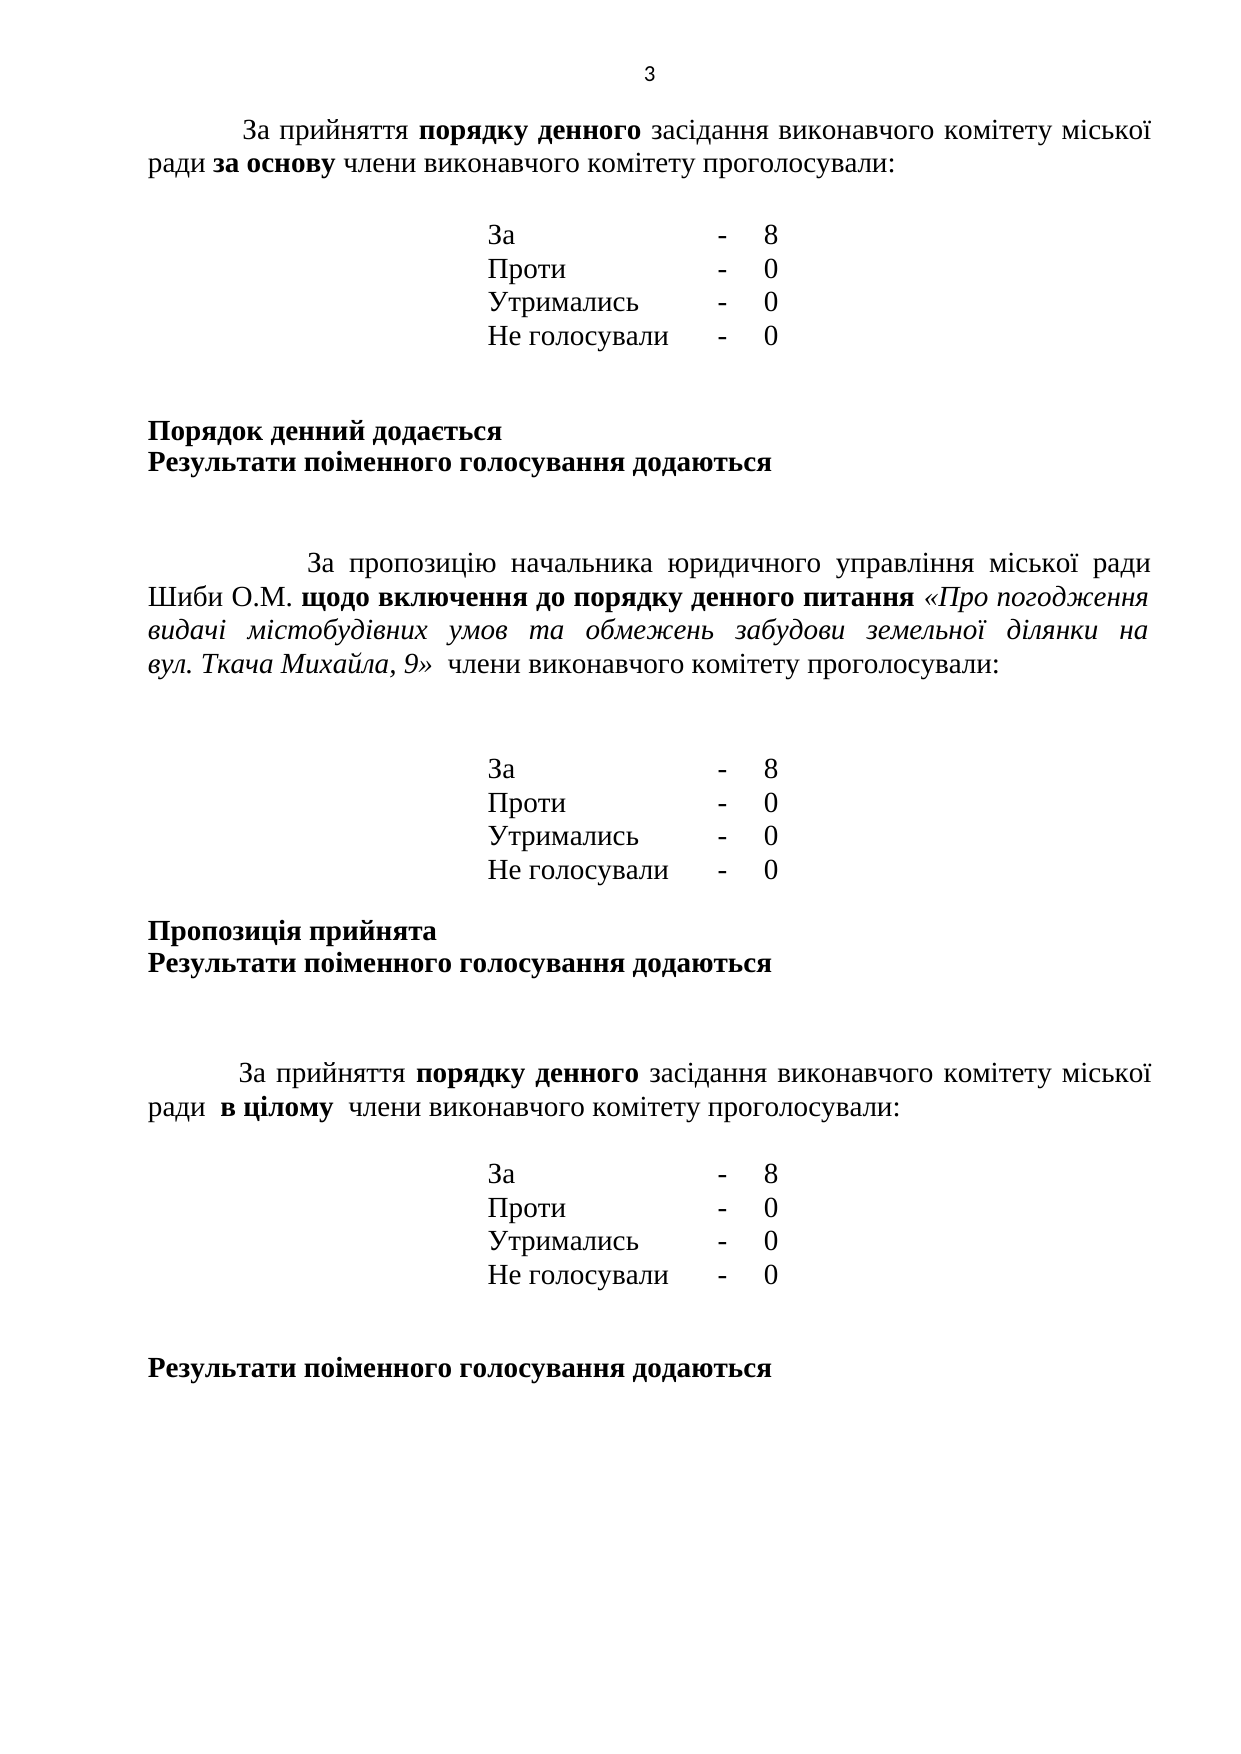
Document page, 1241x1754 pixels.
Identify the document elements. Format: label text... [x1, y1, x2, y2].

table_cell Не голосували [476, 318, 706, 351]
text Порядок денний додається [148, 413, 1152, 446]
table_cell Проти [476, 251, 706, 284]
table_header - 8 [706, 751, 823, 785]
table_cell - 0 [706, 251, 823, 284]
table_header - 8 [706, 217, 823, 251]
table_cell Утримались [476, 284, 706, 318]
text За прийняття порядку денного засідання виконавчого комітету міської ради за основу члени виконавчого комітету проголосували: [148, 112, 1152, 179]
table_cell - 0 [706, 318, 823, 351]
table_header За [476, 1156, 706, 1190]
table_cell - 0 [706, 1257, 823, 1290]
table_header За [476, 751, 706, 785]
table_cell - 0 [706, 1223, 823, 1257]
table_cell Проти [476, 1190, 706, 1223]
table_cell Не голосували [476, 1257, 706, 1290]
table_cell - 0 [706, 852, 823, 886]
table_cell - 0 [706, 284, 823, 318]
table_header За [476, 217, 706, 251]
text Результати поіменного голосування додаються [148, 446, 1152, 478]
table_cell - 0 [706, 1190, 823, 1223]
text Результати поіменного голосування додаються [148, 947, 1152, 979]
text За прийняття порядку денного засідання виконавчого комітету міської ради в цілому члени виконавчого комітету проголосували: [148, 1056, 1152, 1123]
table_cell Утримались [476, 819, 706, 852]
table_cell Утримались [476, 1223, 706, 1257]
table_cell Не голосували [476, 852, 706, 886]
table_header - 8 [706, 1156, 823, 1190]
text Пропозиція прийнята [148, 913, 1152, 947]
table_cell Проти [476, 785, 706, 818]
table_cell - 0 [706, 819, 823, 852]
table_cell - 0 [706, 785, 823, 818]
text За пропозицію начальника юридичного управління міської ради Шиби О.М. щодо включення до порядку денного питання «Про погодження видачі містобудівних умов та обмежень забудови земельної ділянки на вул. Ткача Михайла, 9» члени виконавчого комітету проголосували: [148, 545, 1152, 679]
text Результати поіменного голосування додаються [148, 1352, 1152, 1384]
